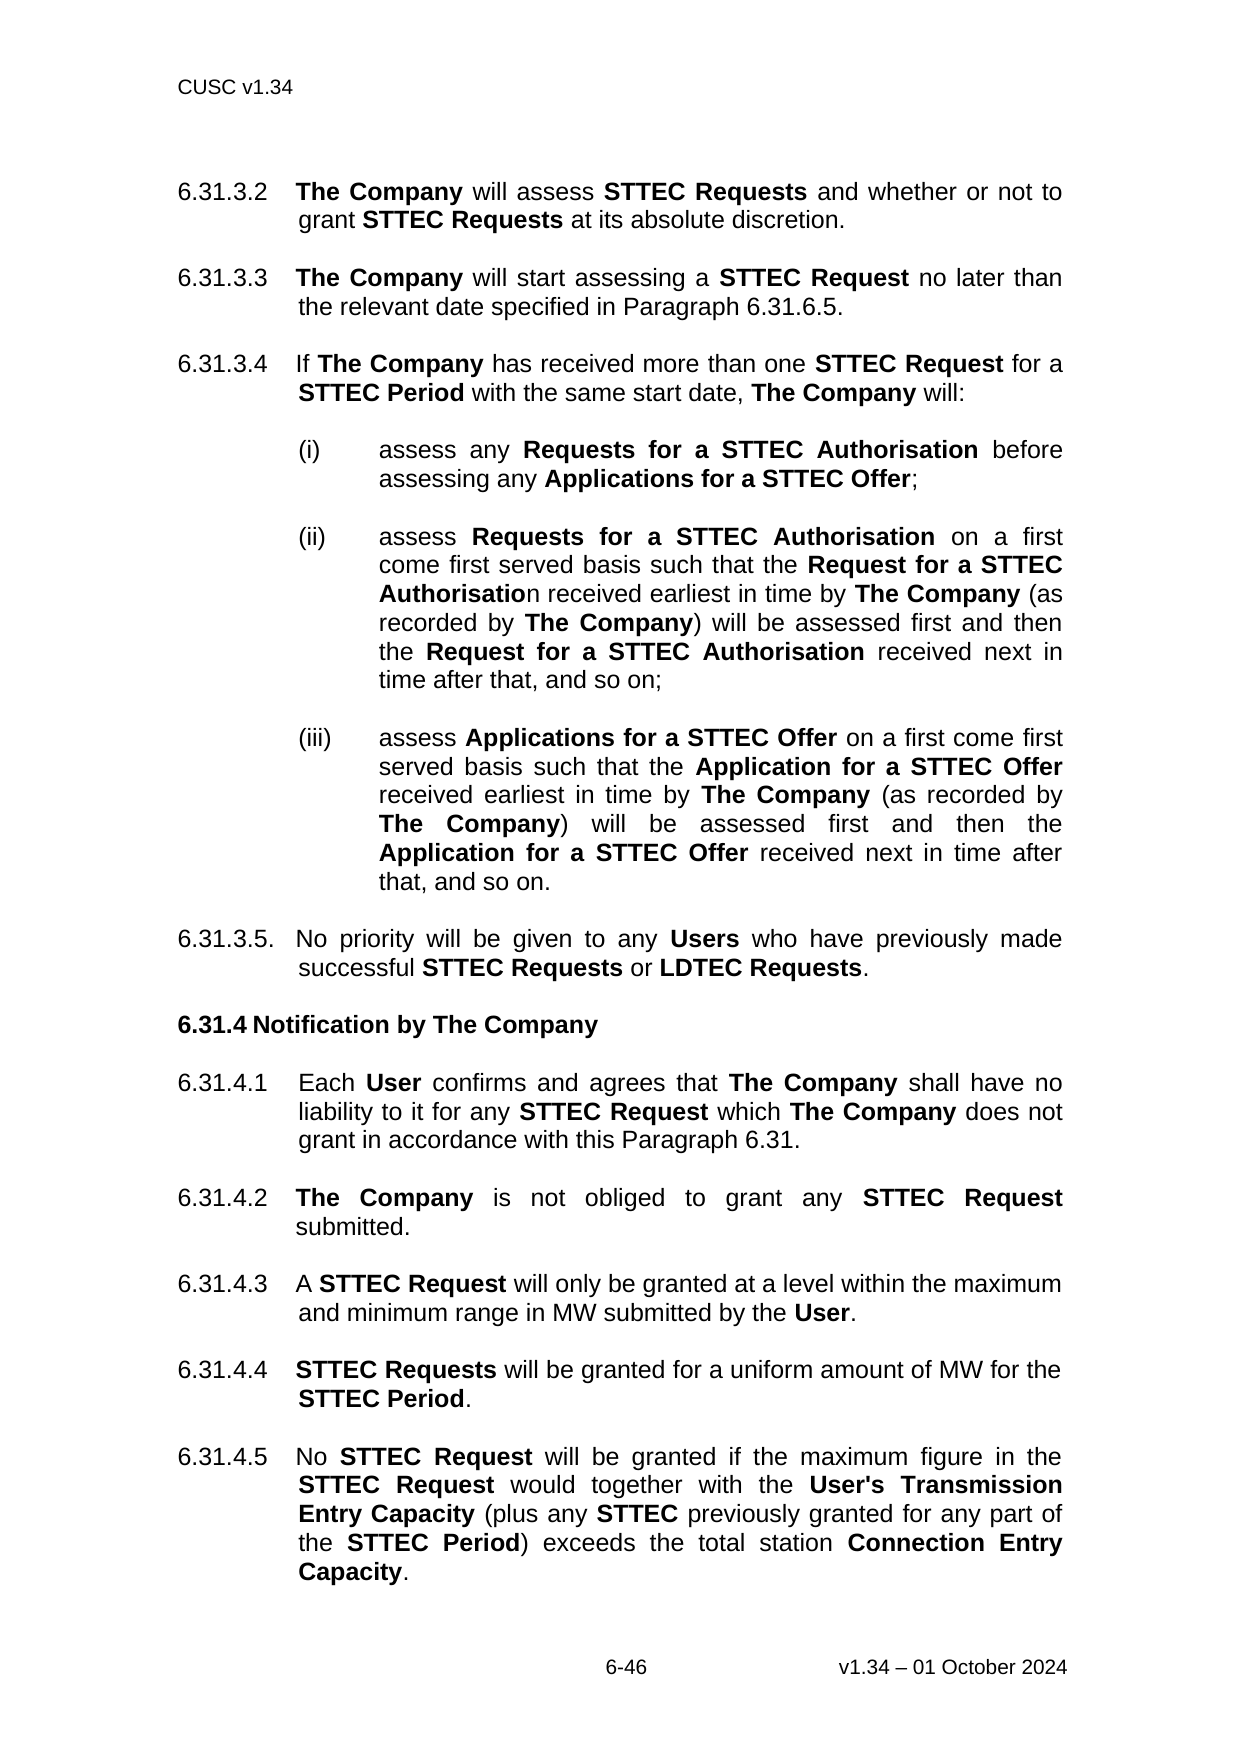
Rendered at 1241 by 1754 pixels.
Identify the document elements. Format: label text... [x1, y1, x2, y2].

text 6.31.3.2 The Company will assess STTEC Requests and whether or not to grant STTEC Requests at its absolute discretion. [177, 176, 1063, 234]
text 6.31.4.2 The Company is not obliged to grant any STTEC Request submitted. [177, 1183, 1063, 1240]
text 6.31.3.5. No priority will be given to any Users who have previously made successful STTEC Requests or LDTEC Requests. [177, 924, 1063, 981]
text 6.31.4.5 No STTEC Request will be granted if the maximum figure in the STTEC Request would together with the User's Transmission Entry Capacity (plus any STTEC previously granted for any part of the STTEC Period) exceeds the total station Connection Entry Capacity. [177, 1441, 1063, 1585]
text 6.31.4.1 Each User confirms and agrees that The Company shall have no liability to it for any STTEC Request which The Company does not grant in accordance with this Paragraph 6.31. [177, 1068, 1063, 1154]
text 6.31.4.4 STTEC Requests will be granted for a uniform amount of MW for the STTEC Period. [177, 1355, 1063, 1413]
text (i) assess any Requests for a STTEC Authorisation before assessing any Applications for a STTEC Offer; [177, 435, 1063, 493]
text (iii) assess Applications for a STTEC Offer on a first come first served basis such that the Application for a STTEC Offer received earliest in time by The Company (as recorded by The Company) will be assessed first and then the Application for a STTEC Offer received next in time after that, and so on. [177, 723, 1063, 895]
text (ii) assess Requests for a STTEC Authorisation on a first come first served basis such that the Request for a STTEC Authorisation received earliest in time by The Company (as recorded by The Company) will be assessed first and then the Request for a STTEC Authorisation received next in time after that, and so on; [177, 521, 1063, 694]
text 6.31.3.4 If The Company has received more than one STTEC Request for a STTEC Period with the same start date, The Company will: [177, 349, 1063, 406]
text 6.31.4 Notification by The Company [177, 1010, 1063, 1039]
text 6.31.4.3 A STTEC Request will only be granted at a level within the maximum and minimum range in MW submitted by the User. [177, 1269, 1063, 1326]
text 6.31.3.3 The Company will start assessing a STTEC Request no later than the relevant date specified in Paragraph 6.31.6.5. [177, 263, 1063, 320]
